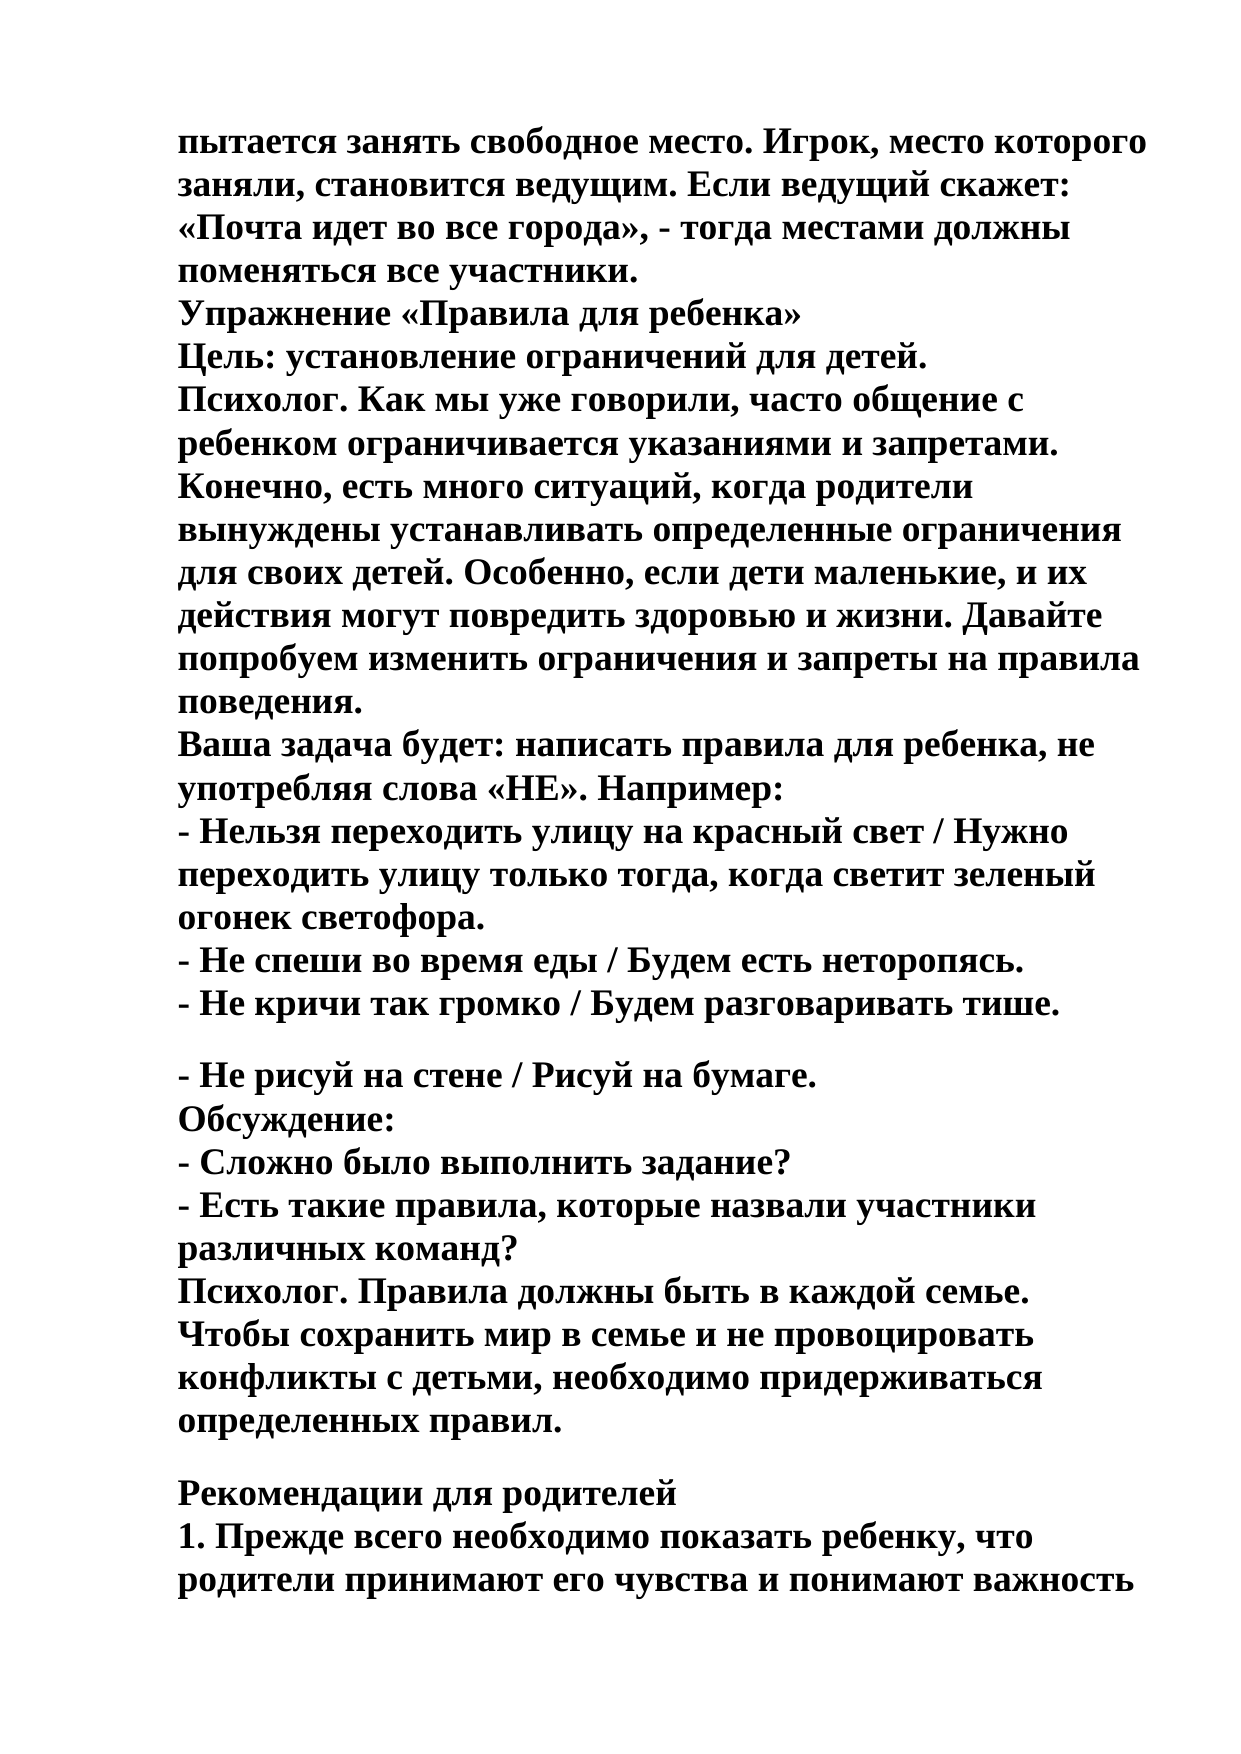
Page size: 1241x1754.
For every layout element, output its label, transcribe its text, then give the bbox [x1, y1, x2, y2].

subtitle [177, 1470, 1152, 1599]
subtitle - Не рисуй на стене / Рисуй на бумаге. Обсуждение: - Сложно было выполнить задание? - Есть такие правила, которые назвали участники различных команд? Психолог. Правила должны быть в каждой семье. Чтобы сохранить мир в семье и не провоцировать конфликты с детьми, необходимо придерживаться определенных правил. [177, 1053, 1152, 1441]
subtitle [177, 118, 1152, 1024]
